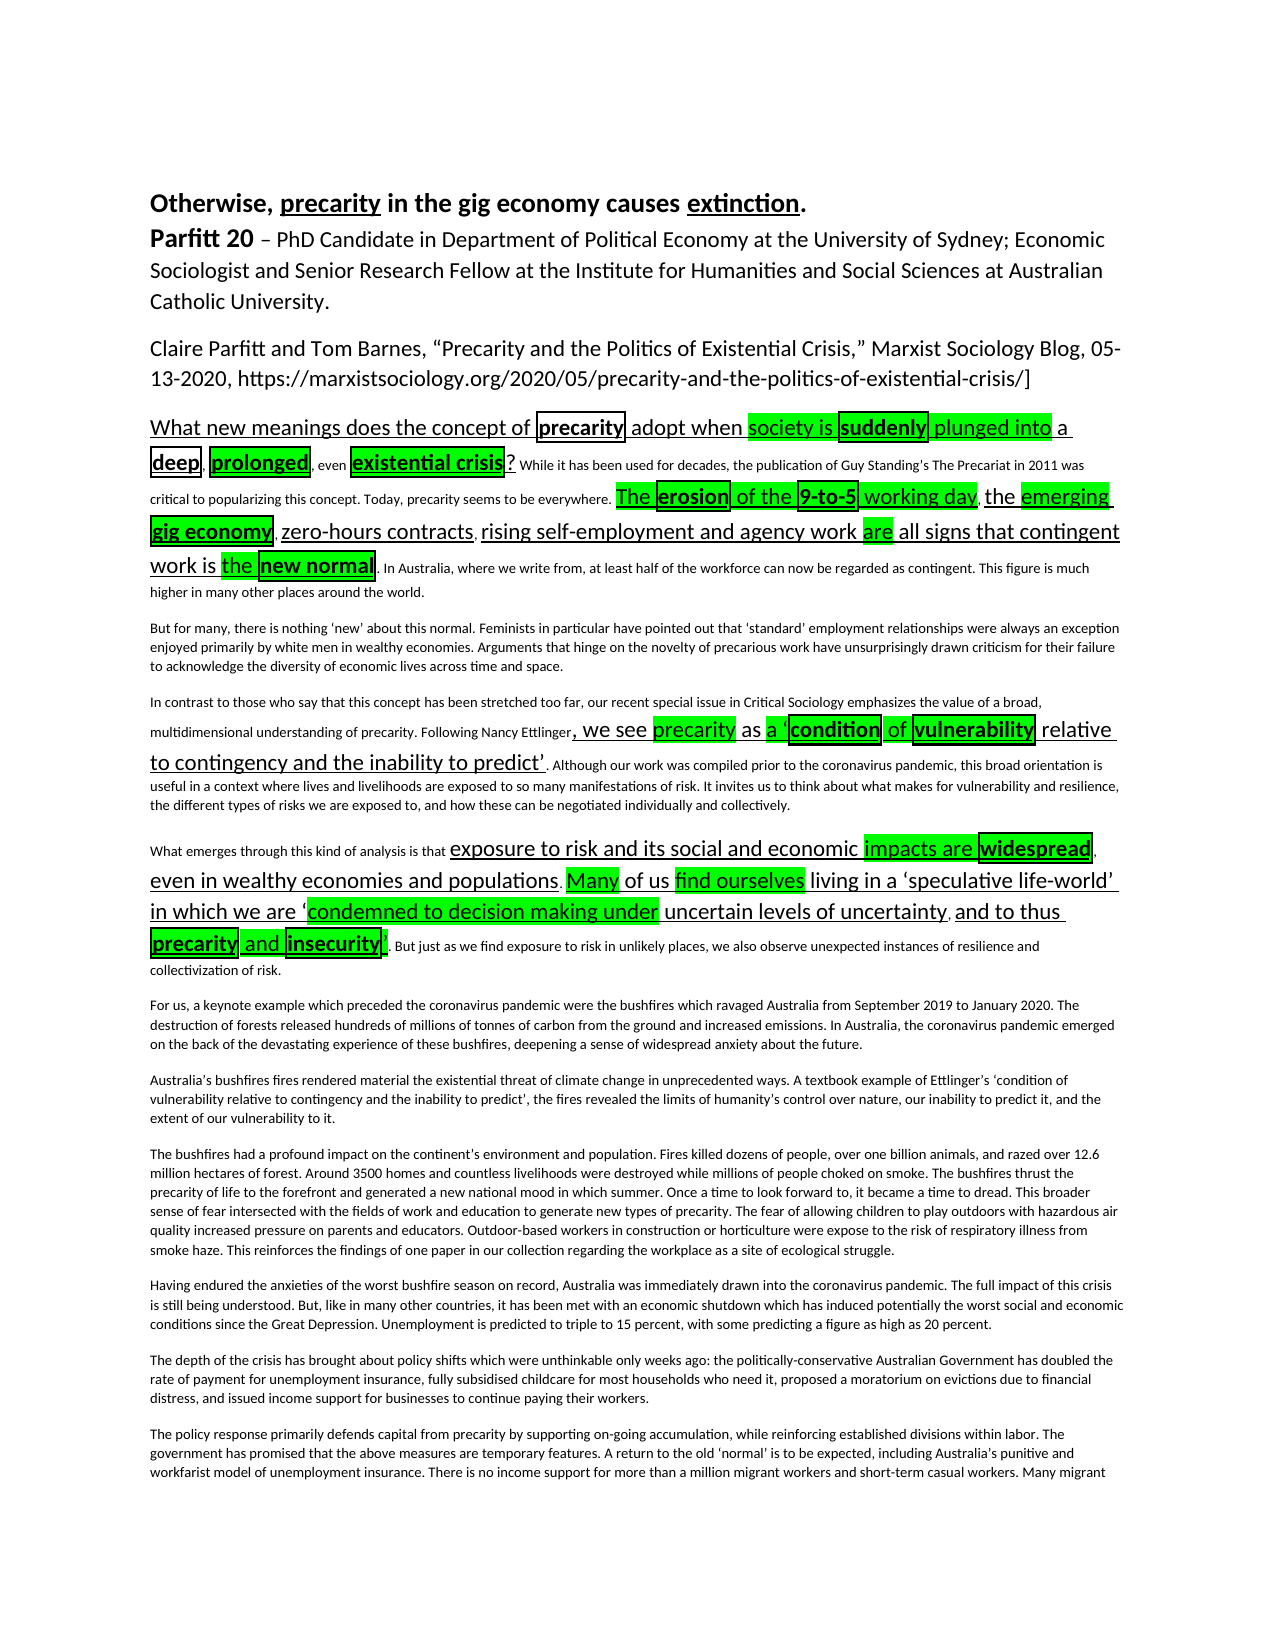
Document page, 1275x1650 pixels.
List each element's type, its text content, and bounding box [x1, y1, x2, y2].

text The depth of the crisis has brought about policy shifts which were unthinkable only weeks ago: the politically-conservative Australian Government has doubled the rate of payment for unemployment insurance, fully subsidised childcare for most households who need it, proposed a moratorium on evictions due to financial distress, and issued income support for businesses to continue paying their workers. [150, 1351, 1125, 1407]
text In contrast to those who say that this concept has been stretched too far, our recent special issue in Critical Sociology emphasizes the value of a broad, multidimensional understanding of precarity. Following Nancy Ettlinger, we see precarity as a ‘condition of vulnerability relative to contingency and the inability to predict’. Although our work was compiled prior to the coronavirus pandemic, this broad orientation is useful in a context where lives and livelihoods are exposed to so many manifestations of risk. It invites us to think about what makes for vulnerability and resilience, the different types of risks we are exposed to, and how these can be negotiated individually and collectively. [150, 693, 1125, 814]
text The bushfires had a profound impact on the continent’s environment and population. Fires killed dozens of people, over one billion animals, and razed over 12.6 million hectares of forest. Around 3500 homes and countless livelihoods were destroyed while millions of people choked on smoke. The bushfires thrust the precarity of life to the forefront and generated a new national mood in which summer. Once a time to look forward to, it became a time to dread. This broader sense of fear intersected with the fields of work and education to generate new types of precarity. The fear of allowing children to play outdoors with hazardous air quality increased pressure on parents and educators. Outdoor-based workers in construction or horticulture were expose to the risk of respiratory illness from smoke haze. This reinforces the findings of one paper in our collection regarding the workplace as a site of ecological struggle. [150, 1145, 1125, 1259]
text What emerges through this kind of analysis is that exposure to risk and its social and economic impacts are widespread, even in wealthy economies and populations. Many of us find ourselves living in a ‘speculative life-world’ in which we are ‘condemned to decision making under uncertain levels of uncertainty, and to thus precarity and insecurity’. But just as we find exposure to risk in unlikely places, we also observe unexpected instances of resilience and collectivization of risk. [150, 832, 1125, 979]
text Australia’s bushfires fires rendered material the existential threat of climate change in unprecedented ways. A textbook example of Ettlinger’s ‘condition of vulnerability relative to contingency and the inability to predict’, the fires revealed the limits of humanity’s control over nature, our inability to predict it, and the extent of our vulnerability to it. [150, 1071, 1125, 1127]
text For us, a keynote example which preceded the coronavirus pandemic were the bushfires which ravaged Australia from September 2019 to January 2020. The destruction of forests released hundreds of millions of tonnes of carbon from the ground and increased emissions. In Australia, the coronavirus pandemic emerged on the back of the devastating experience of these bushfires, deepening a sense of widespread anxiety about the future. [150, 997, 1125, 1053]
text Having endured the anxieties of the worst bushfire season on record, Australia was immediately drawn into the coronavirus pandemic. The full impact of this crisis is still being understood. But, like in many other countries, it has been met with an economic shutdown which has induced potentially the worst social and economic conditions since the Great Depression. Unemployment is predicted to triple to 15 percent, with some predicting a figure as high as 20 percent. [150, 1277, 1125, 1333]
subtitle Otherwise, precarity in the gig economy causes extinction. [150, 186, 1125, 219]
text But for many, there is nothing ‘new’ about this normal. Feminists in particular have pointed out that ‘standard’ employment relationships were always an exception enjoyed primarily by white men in wealthy economies. Arguments that hinge on the novelty of precarious work have unsurprisingly drawn criticism for their failure to acknowledge the diversity of economic lives across time and space. [150, 619, 1125, 675]
text Claire Parfitt and Tom Barnes, “Precarity and the Politics of Existential Crisis,” Marxist Sociology Blog, 05-13-2020, https://marxistsociology.org/2020/05/precarity-and-the-politics-of-existential-crisis/] [150, 334, 1125, 392]
text Parfitt 20 – PhD Candidate in Department of Political Economy at the University of Sydney; Economic Sociologist and Senior Research Fellow at the Institute for Humanities and Social Sciences at Australian Catholic University. [150, 221, 1125, 315]
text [150, 1425, 1125, 1481]
text What new meanings does the concept of precarity adopt when society is suddenly plunged into a deep, prolonged, even existential crisis? While it has been used for decades, the publication of Guy Standing’s The Precariat in 2011 was critical to popularizing this concept. Today, precarity seems to be everywhere. The erosion of the 9-to-5 working day, the emerging gig economy, zero-hours contracts, rising self-employment and agency work are all signs that contingent work is the new normal. In Australia, where we write from, at least half of the workforce can now be regarded as contingent. This figure is much higher in many other places around the world. [150, 411, 1125, 601]
